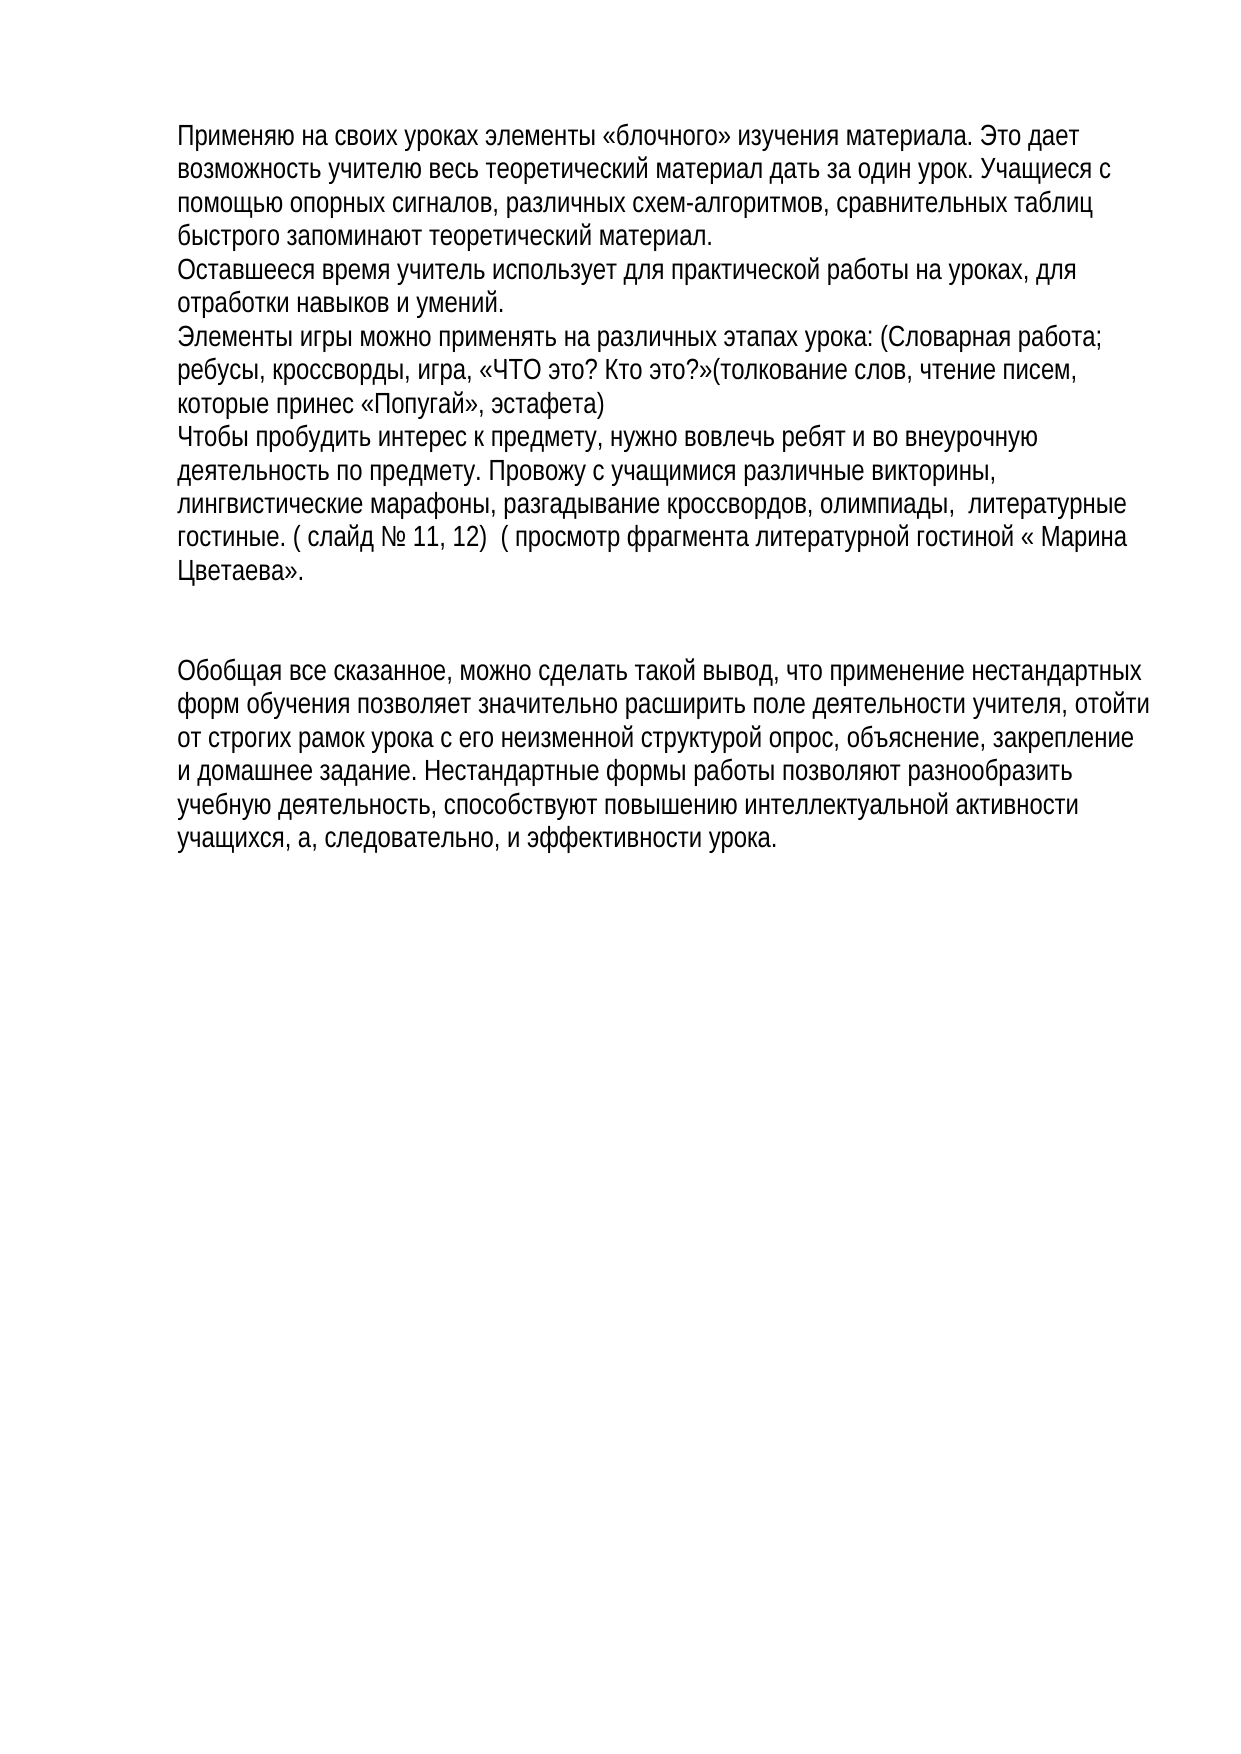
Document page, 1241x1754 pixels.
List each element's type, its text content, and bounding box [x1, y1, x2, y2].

text Оставшееся время учитель использует для практической работы на уроках, для отработки навыков и умений. [177, 252, 1152, 319]
text Обобщая все сказанное, можно сделать такой вывод, что применение нестандартных форм обучения позволяет значительно расширить поле деятельности учителя, отойти от строгих рамок урока с его неизменной структурой опрос, объяснение, закрепление и домашнее задание. Нестандартные формы работы позволяют разнообразить учебную деятельность, способствуют повышению интеллектуальной активности учащихся, а, следовательно, и эффективности урока. [177, 653, 1152, 854]
text Чтобы пробудить интерес к предмету, нужно вовлечь ребят и во внеурочную деятельность по предмету. Провожу с учащимися различные викторины, лингвистические марафоны, разгадывание кроссвордов, олимпиады, литературные гостиные. ( слайд № 11, 12) ( просмотр фрагмента литературной гостиной « Марина Цветаева». [177, 419, 1152, 586]
text Применяю на своих уроках элементы «блочного» изучения материала. Это дает возможность учителю весь теоретический материал дать за один урок. Учащиеся с помощью опорных сигналов, различных схем-алгоритмов, сравнительных таблиц быстрого запоминают теоретический материал. [177, 118, 1152, 252]
text Элементы игры можно применять на различных этапах урока: (Словарная работа; ребусы, кроссворды, игра, «ЧТО это? Кто это?»(толкование слов, чтение писем, которые принес «Попугай», эстафета) [177, 319, 1152, 419]
